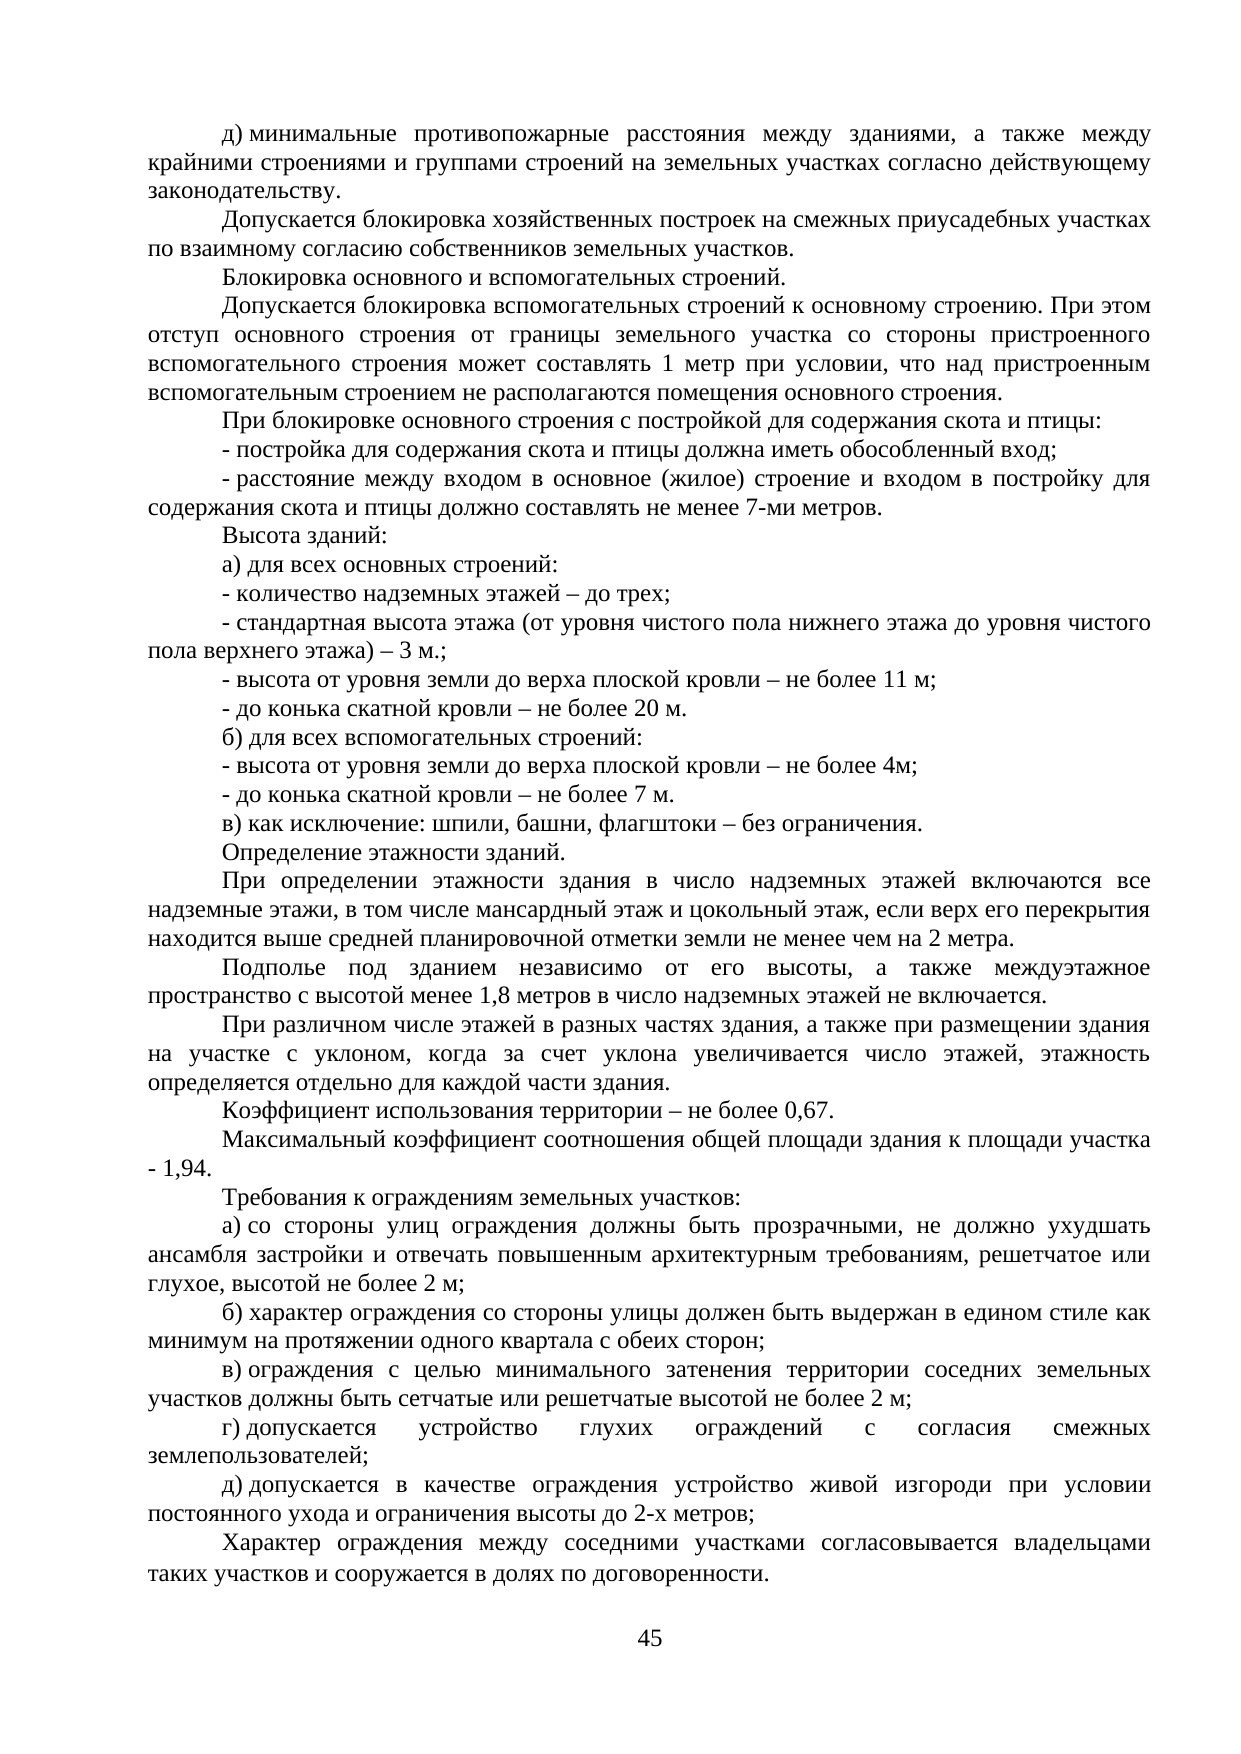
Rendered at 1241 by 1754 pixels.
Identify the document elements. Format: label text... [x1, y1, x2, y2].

text Коэффициент использования территории – не более 0,67. [148, 1096, 1152, 1124]
text - постройка для содержания скота и птицы должна иметь обособленный вход; [148, 434, 1152, 463]
text Характер ограждения между соседними участками согласовывается владельцами таких участков и сооружается в долях по договоренности. [148, 1527, 1152, 1587]
text Требования к ограждениям земельных участков: [148, 1182, 1152, 1211]
text При различном числе этажей в разных частях здания, а также при размещении здания на участке с уклоном, когда за счет уклона увеличивается число этажей, этажность определяется отдельно для каждой части здания. [148, 1009, 1152, 1096]
text Максимальный коэффициент соотношения общей площади здания к площади участка - 1,94. [148, 1124, 1152, 1182]
text д) минимальные противопожарные расстояния между зданиями, а также между крайними строениями и группами строений на земельных участках согласно действующему законодательству. [148, 118, 1152, 204]
text - до конька скатной кровли – не более 20 м. [148, 693, 1152, 722]
text г) допускается устройство глухих ограждений с согласия смежных землепользователей; [148, 1412, 1152, 1469]
text Высота зданий: [148, 521, 1152, 549]
text - стандартная высота этажа (от уровня чистого пола нижнего этажа до уровня чистого пола верхнего этажа) – 3 м.; [148, 607, 1152, 664]
text д) допускается в качестве ограждения устройство живой изгороди при условии постоянного ухода и ограничения высоты до 2-х метров; [148, 1469, 1152, 1527]
text Подполье под зданием независимо от его высоты, а также междуэтажное пространство с высотой менее 1,8 метров в число надземных этажей не включается. [148, 952, 1152, 1009]
text - до конька скатной кровли – не более 7 м. [148, 779, 1152, 808]
text Блокировка основного и вспомогательных строений. [148, 262, 1152, 291]
text б) для всех вспомогательных строений: [148, 722, 1152, 751]
text - высота от уровня земли до верха плоской кровли – не более 11 м; [148, 664, 1152, 693]
text При блокировке основного строения с постройкой для содержания скота и птицы: [148, 406, 1152, 434]
text б) характер ограждения со стороны улицы должен быть выдержан в едином стиле как минимум на протяжении одного квартала с обеих сторон; [148, 1297, 1152, 1354]
text Допускается блокировка хозяйственных построек на смежных приусадебных участках по взаимному согласию собственников земельных участков. [148, 204, 1152, 262]
text Допускается блокировка вспомогательных строений к основному строению. При этом отступ основного строения от границы земельного участка со стороны пристроенного вспомогательного строения может составлять 1 метр при условии, что над пристроенным вспомогательным строением не располагаются помещения основного строения. [148, 291, 1152, 406]
text - количество надземных этажей – до трех; [148, 578, 1152, 607]
text в) как исключение: шпили, башни, флагштоки – без ограничения. [148, 808, 1152, 837]
text в) ограждения с целью минимального затенения территории соседних земельных участков должны быть сетчатые или решетчатые высотой не более 2 м; [148, 1354, 1152, 1412]
text При определении этажности здания в число надземных этажей включаются все надземные этажи, в том числе мансардный этаж и цокольный этаж, если верх его перекрытия находится выше средней планировочной отметки земли не менее чем на 2 метра. [148, 866, 1152, 952]
text а) со стороны улиц ограждения должны быть прозрачными, не должно ухудшать ансамбля застройки и отвечать повышенным архитектурным требованиям, решетчатое или глухое, высотой не более 2 м; [148, 1211, 1152, 1297]
text - высота от уровня земли до верха плоской кровли – не более 4м; [148, 751, 1152, 779]
text - расстояние между входом в основное (жилое) строение и входом в постройку для содержания скота и птицы должно составлять не менее 7-ми метров. [148, 463, 1152, 521]
text а) для всех основных строений: [148, 549, 1152, 578]
text Определение этажности зданий. [148, 837, 1152, 866]
